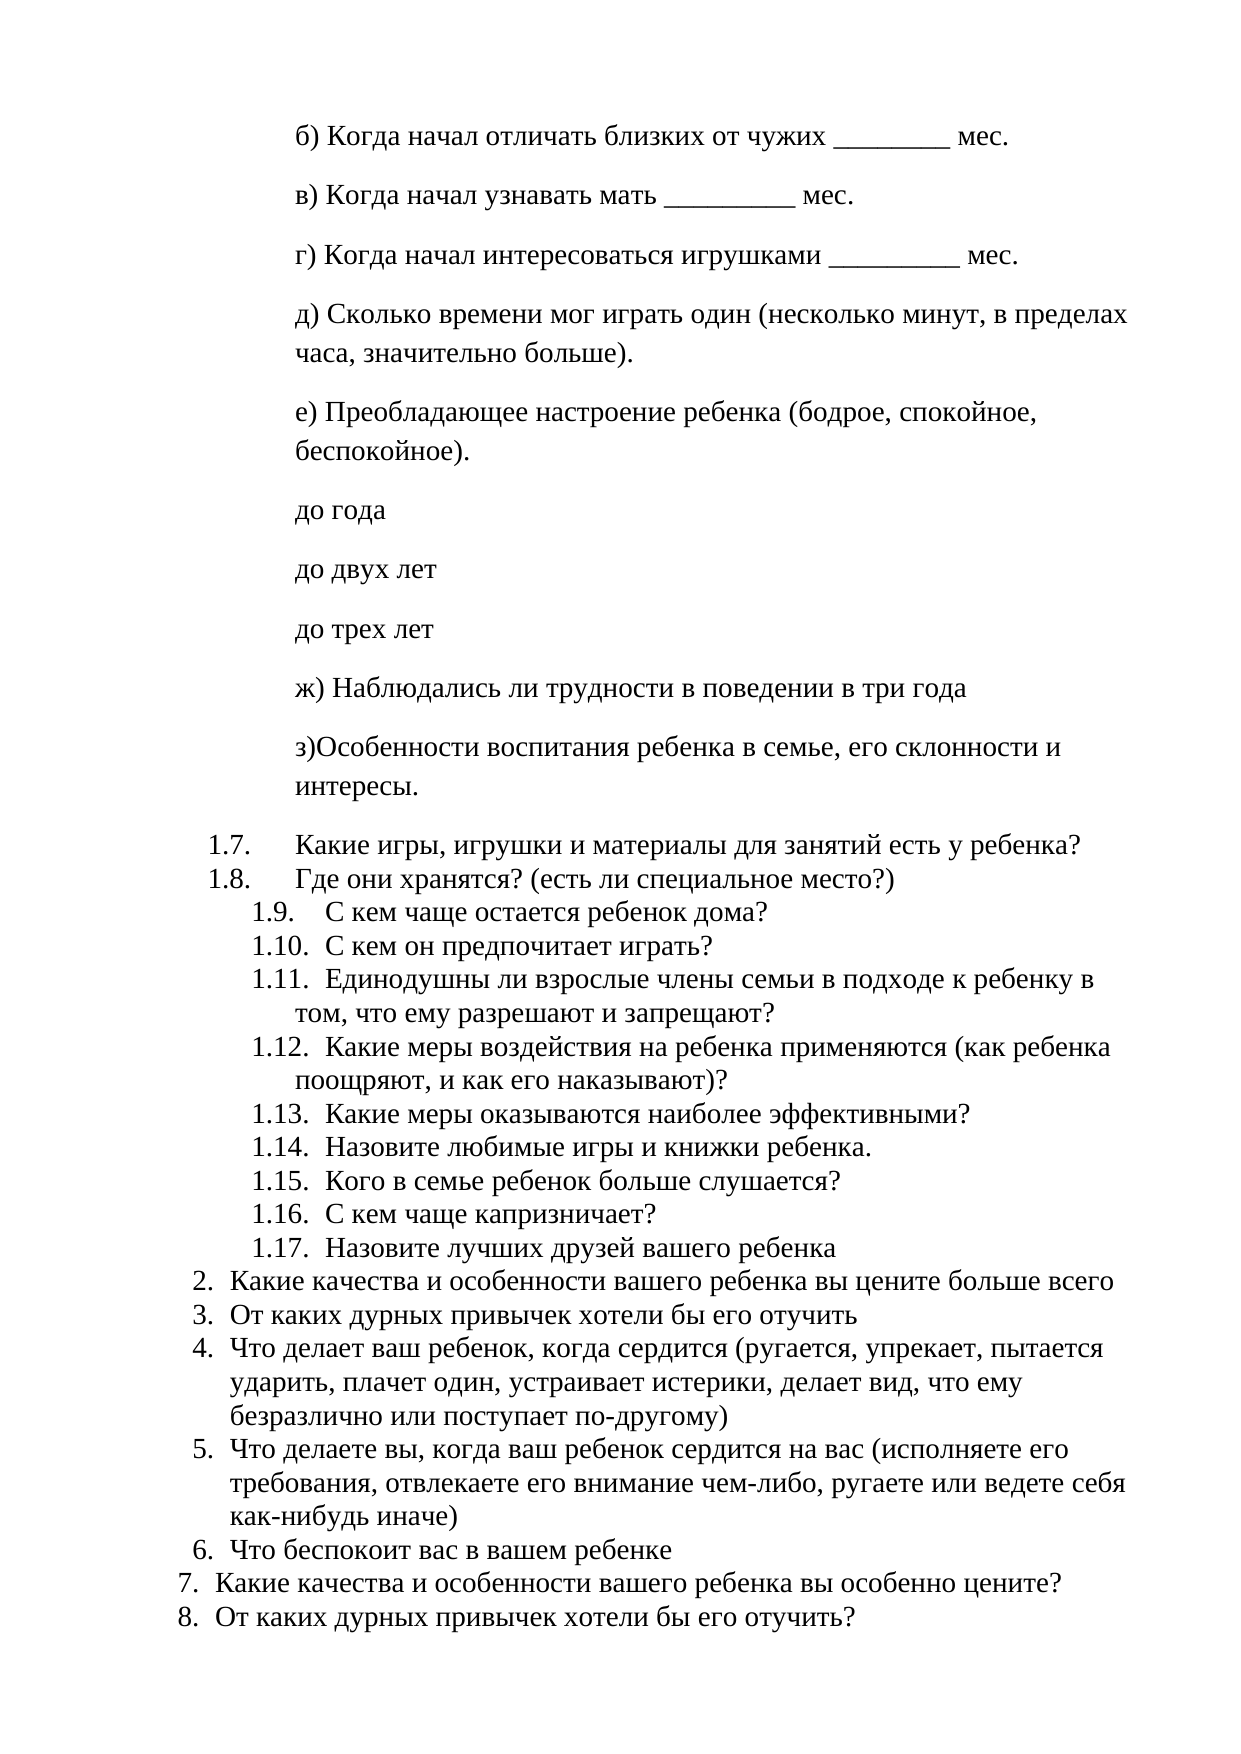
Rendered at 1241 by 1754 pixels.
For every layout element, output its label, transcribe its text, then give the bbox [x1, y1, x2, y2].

list От каких дурных привычек хотели бы его отучить? [177, 1599, 1152, 1632]
list Какие игры, игрушки и материалы для занятий есть у ребенка? [207, 827, 1152, 861]
text до трех лет [295, 611, 1152, 644]
text г) Когда начал интересоваться игрушками _________ мес. [295, 237, 1152, 270]
list С кем он предпочитает играть? [251, 928, 1152, 962]
list Назовите лучших друзей вашего ребенка [251, 1230, 1152, 1263]
list Что делает ваш ребенок, когда сердится (ругается, упрекает, пытается ударить, плачет один, устраивает истерики, делает вид, что ему безразлично или поступает по-другому) [192, 1331, 1152, 1431]
text ж) Наблюдались ли трудности в поведении в три года [295, 670, 1152, 704]
text е) Преобладающее настроение ребенка (бодрое, спокойное, беспокойное). [295, 394, 1152, 466]
text до года [295, 492, 1152, 526]
text з)Особенности воспитания ребенка в семье, его склонности и интересы. [295, 729, 1152, 802]
text до двух лет [295, 551, 1152, 585]
list Какие качества и особенности вашего ребенка вы цените больше всего [192, 1263, 1152, 1297]
list От каких дурных привычек хотели бы его отучить [192, 1297, 1152, 1331]
list С кем чаще капризничает? [251, 1196, 1152, 1230]
list Что беспокоит вас в вашем ребенке [192, 1532, 1152, 1565]
list Какие меры оказываются наиболее эффективными? [251, 1096, 1152, 1129]
text д) Сколько времени мог играть один (несколько минут, в пределах часа, значительно больше). [295, 296, 1152, 368]
text в) Когда начал узнавать мать _________ мес. [295, 177, 1152, 211]
list Какие меры воздействия на ребенка применяются (как ребенка поощряют, и как его наказывают)? [251, 1029, 1152, 1096]
list Где они хранятся? (есть ли специальное место?) [207, 861, 1152, 894]
text б) Когда начал отличать близких от чужих ________ мес. [295, 118, 1152, 152]
list Назовите любимые игры и книжки ребенка. [251, 1129, 1152, 1163]
list Что делаете вы, когда ваш ребенок сердится на вас (исполняете его требования, отвлекаете его внимание чем-либо, ругаете или ведете себя как-нибудь иначе) [192, 1431, 1152, 1532]
list Кого в семье ребенок больше слушается? [251, 1163, 1152, 1196]
list С кем чаще остается ребенок дома? [251, 894, 1152, 928]
list Единодушны ли взрослые члены семьи в подходе к ребенку в том, что ему разрешают и запрещают? [251, 962, 1152, 1029]
list Какие качества и особенности вашего ребенка вы особенно цените? [177, 1565, 1152, 1599]
